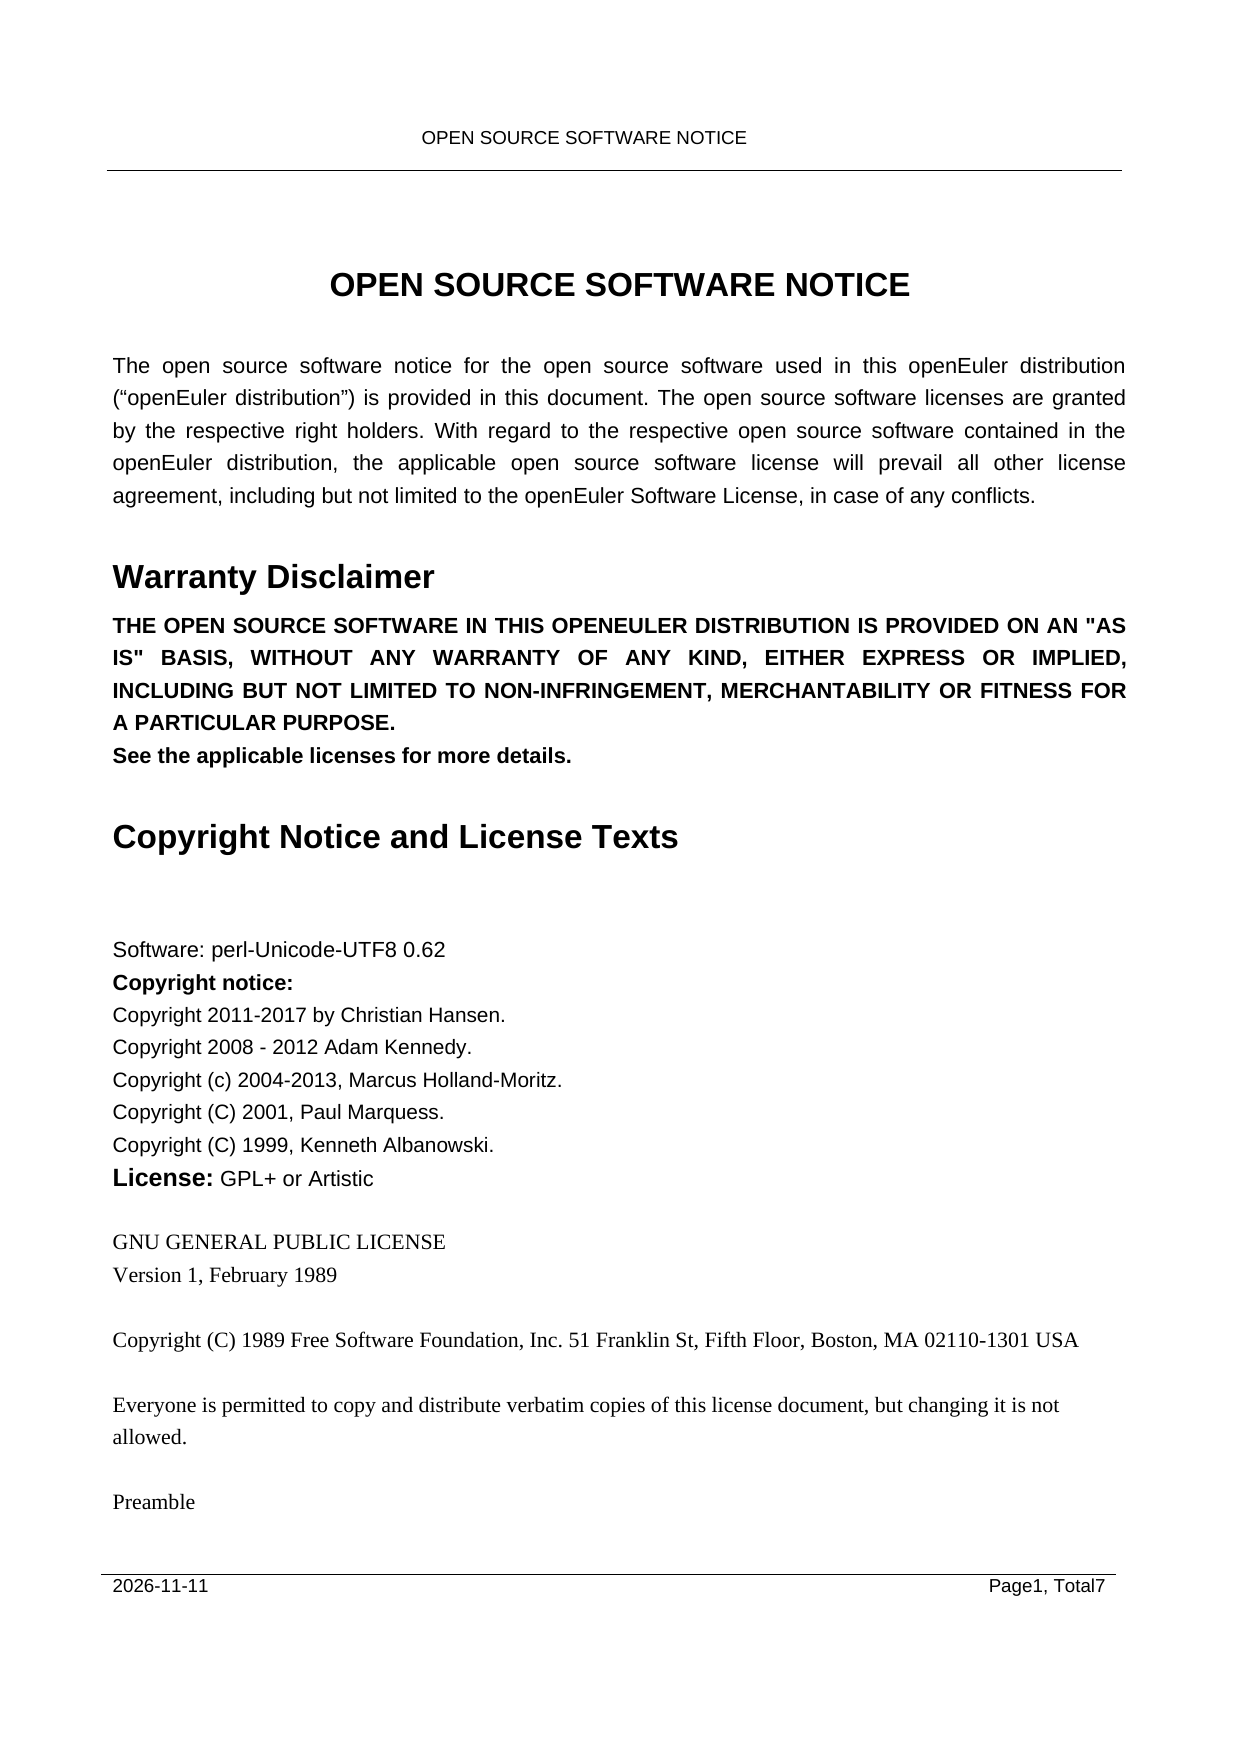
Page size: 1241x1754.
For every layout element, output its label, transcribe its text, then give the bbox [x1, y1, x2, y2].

text Copyright 2011-2017 by Christian Hansen. [112, 998, 1128, 1031]
text Copyright 2008 - 2012 Adam Kennedy. [112, 1031, 1128, 1063]
text OPEN SOURCE SOFTWARE NOTICE [112, 251, 1128, 316]
text Warranty Disclaimer [112, 544, 1128, 609]
text Copyright (C) 1999, Kenneth Albanowski. [112, 1128, 1128, 1161]
text Copyright Notice and License Texts [112, 804, 1128, 869]
text THE OPEN SOURCE SOFTWARE IN THIS OPENEULER DISTRIBUTION IS PROVIDED ON AN "AS IS" BASIS, WITHOUT ANY WARRANTY OF ANY KIND, EITHER EXPRESS OR IMPLIED, INCLUDING BUT NOT LIMITED TO NON-INFRINGEMENT, MERCHANTABILITY OR FITNESS FOR A PARTICULAR PURPOSE. See the applicable licenses for more details. [112, 609, 1128, 771]
text Copyright (c) 2004-2013, Marcus Holland-Moritz. [112, 1063, 1128, 1096]
text The open source software notice for the open source software used in this openEuler distribution (“openEuler distribution”) is provided in this document. The open source software licenses are granted by the respective right holders. With regard to the respective open source software contained in the openEuler distribution, the applicable open source software license will prevail all other license agreement, including but not limited to the openEuler Software License, in case of any conflicts. [112, 349, 1128, 511]
text Copyright notice: [112, 966, 1128, 998]
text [112, 1161, 1128, 1518]
text Software: perl-Unicode-UTF8 0.62 [112, 933, 1128, 966]
text Copyright (C) 2001, Paul Marquess. [112, 1096, 1128, 1128]
